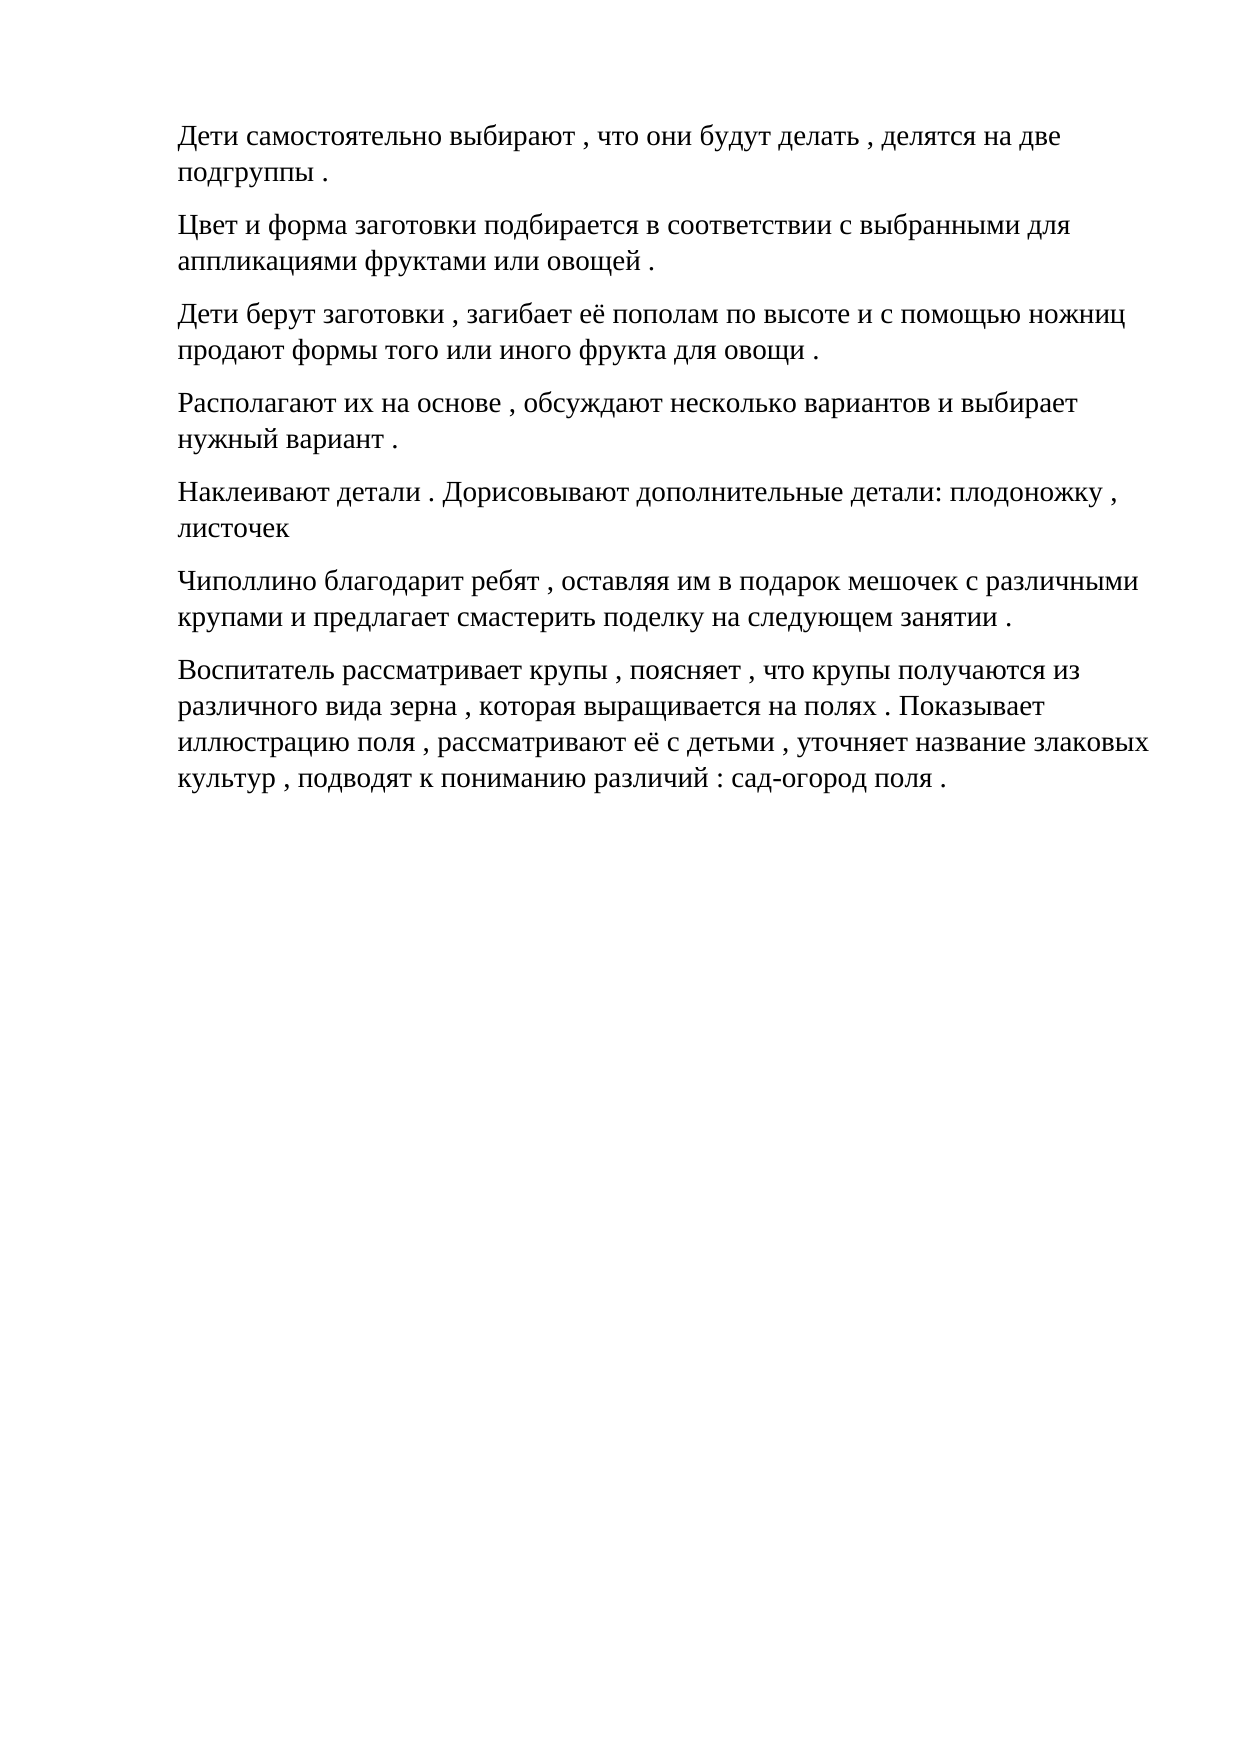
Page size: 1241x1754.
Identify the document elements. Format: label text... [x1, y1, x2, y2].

text Дети самостоятельно выбирают , что они будут делать , делятся на две подгруппы . [177, 118, 1152, 188]
text Цвет и форма заготовки подбирается в соответствии с выбранными для аппликациями фруктами или овощей . [177, 207, 1152, 277]
text Располагают их на основе , обсуждают несколько вариантов и выбирает нужный вариант . [177, 385, 1152, 455]
text Наклеивают детали . Дорисовывают дополнительные детали: плодоножку , листочек [177, 474, 1152, 544]
text Чиполлино благодарит ребят , оставляя им в подарок мешочек с различными крупами и предлагает смастерить поделку на следующем занятии . [177, 563, 1152, 633]
text Воспитатель рассматривает крупы , поясняет , что крупы получаются из различного вида зерна , которая выращивается на полях . Показывает иллюстрацию поля , рассматривают её с детьми , уточняет название злаковых культур , подводят к пониманию различий : сад-огород поля . [177, 652, 1152, 794]
text Дети берут заготовки , загибает её пополам по высоте и с помощью ножниц продают формы того или иного фрукта для овощи . [177, 296, 1152, 366]
